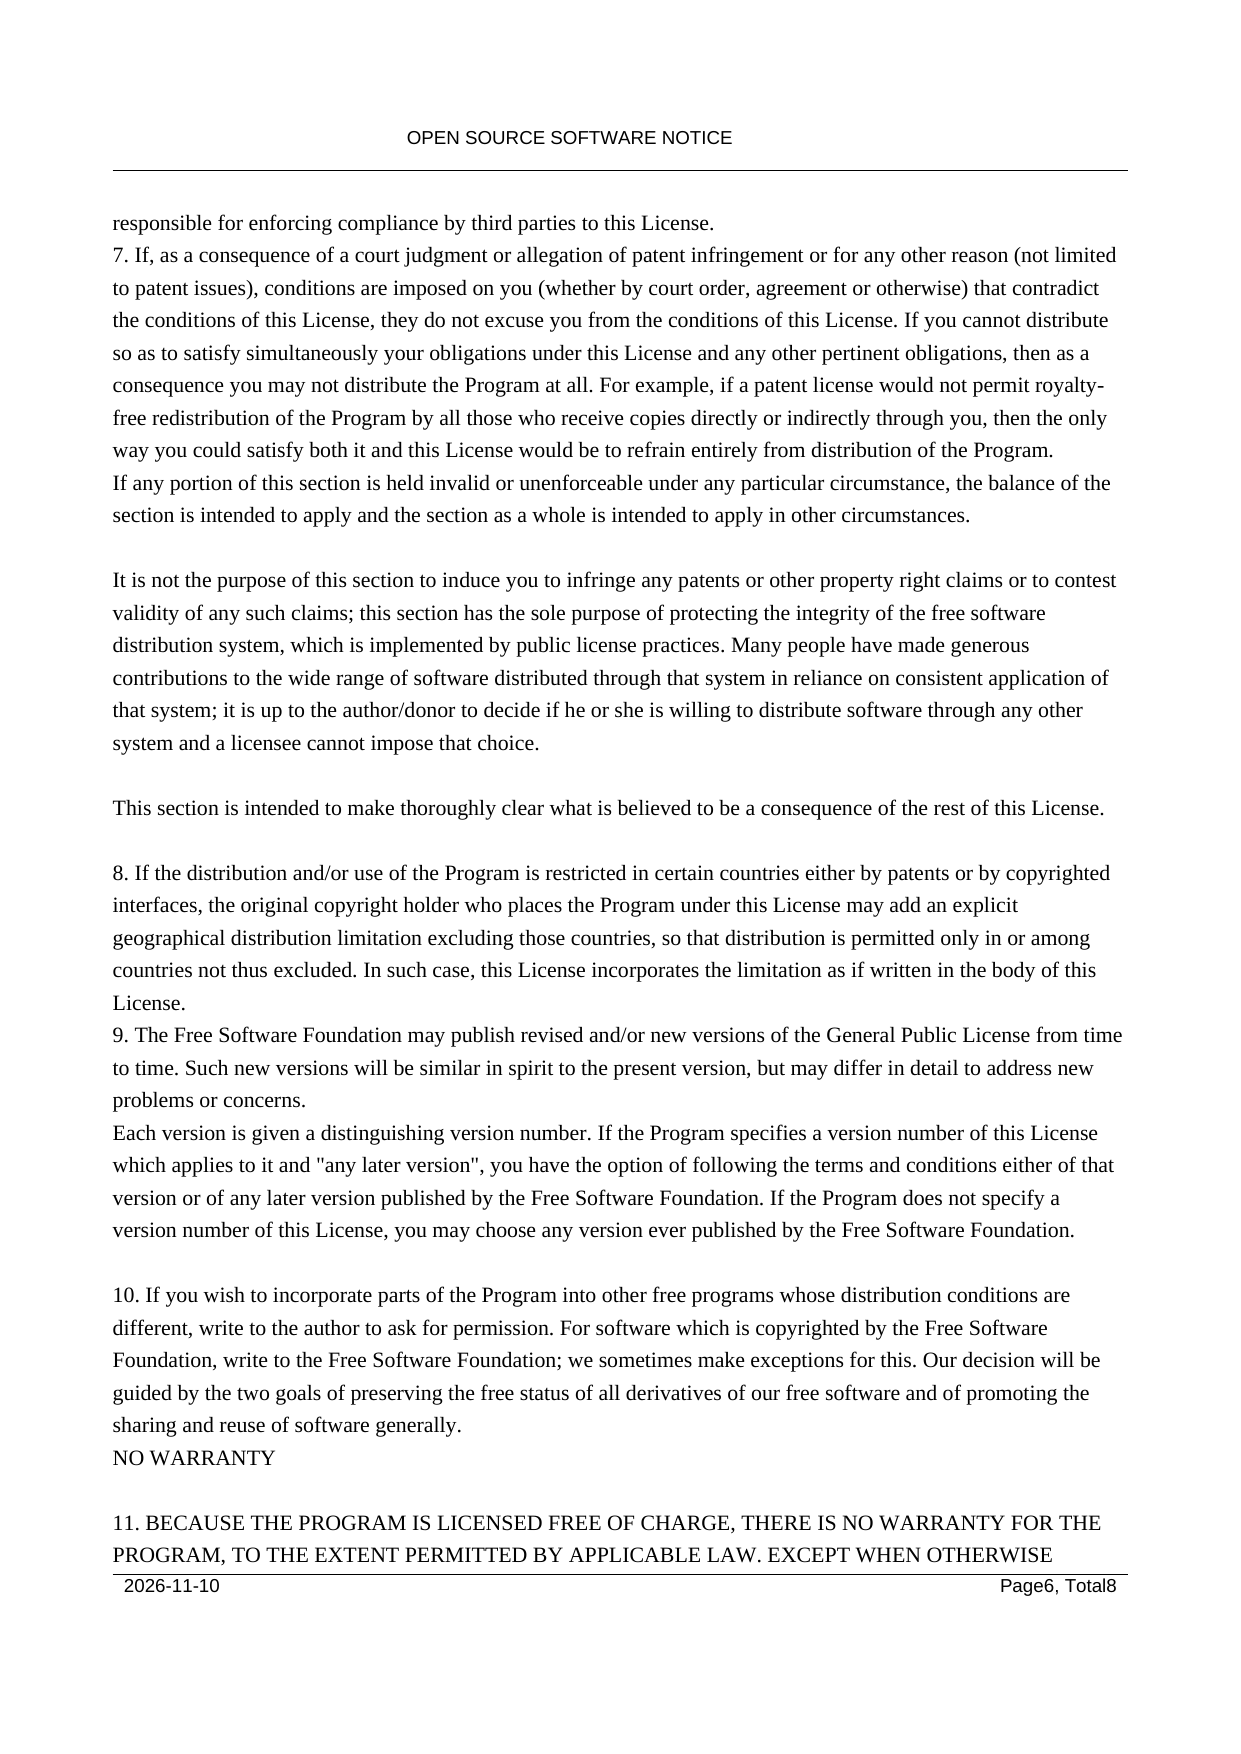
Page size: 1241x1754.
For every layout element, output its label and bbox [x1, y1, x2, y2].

text [112, 206, 1128, 1571]
